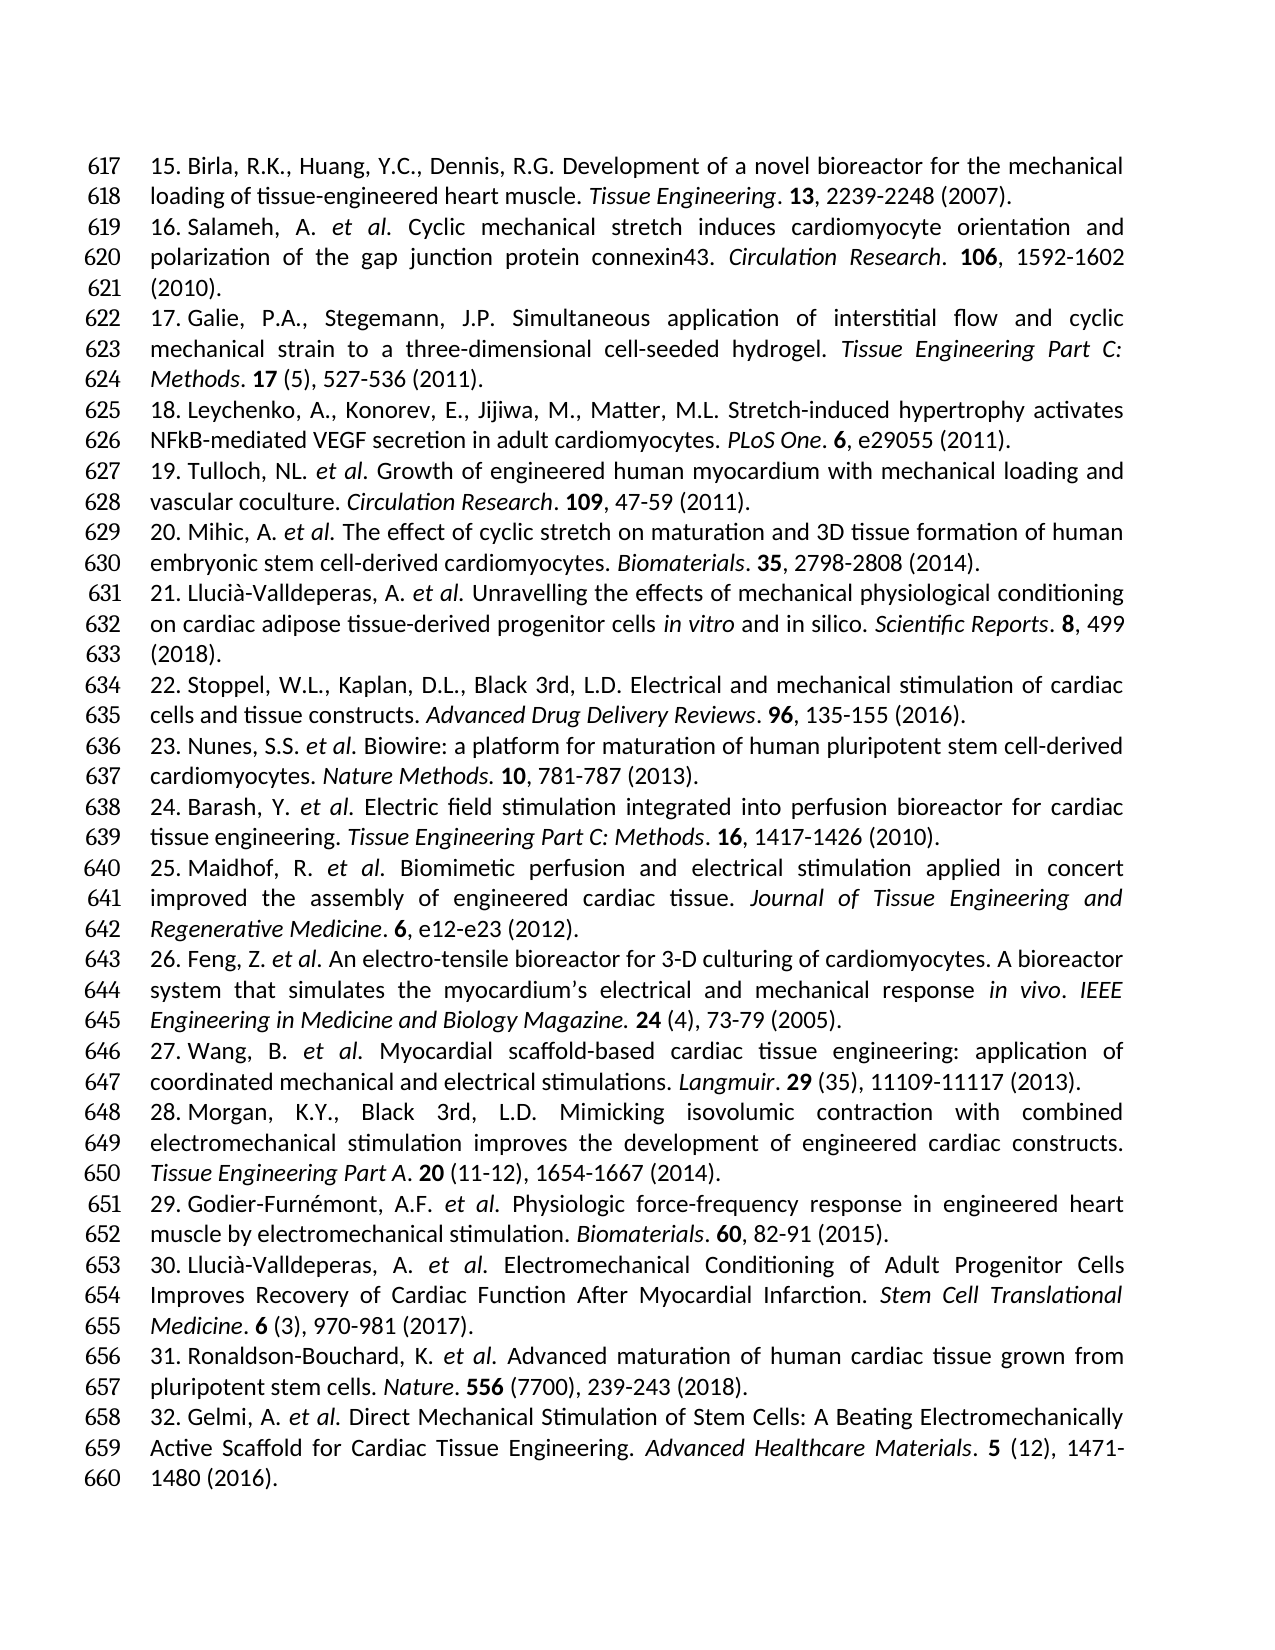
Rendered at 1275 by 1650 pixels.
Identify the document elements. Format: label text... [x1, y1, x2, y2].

list Galie, P.A., Stegemann, J.P. Simultaneous application of interstitial flow and cyclic mechanical strain to a three-dimensional cell-seeded hydrogel. Tissue Engineering Part C: Methods. 17 (5), 527-536 (2011). [150, 303, 1125, 394]
list Wang, B. et al. Myocardial scaffold-based cardiac tissue engineering: application of coordinated mechanical and electrical stimulations. Langmuir. 29 (35), 11109-11117 (2013). [150, 1035, 1125, 1096]
list Nunes, S.S. et al. Biowire: a platform for maturation of human pluripotent stem cell-derived cardiomyocytes. Nature Methods. 10, 781-787 (2013). [150, 730, 1125, 791]
list Salameh, A. et al. Cyclic mechanical stretch induces cardiomyocyte orientation and polarization of the gap junction protein connexin43. Circulation Research. 106, 1592-1602 (2010). [150, 211, 1125, 303]
list Leychenko, A., Konorev, E., Jijiwa, M., Matter, M.L. Stretch-induced hypertrophy activates NFkB-mediated VEGF secretion in adult cardiomyocytes. PLoS One. 6, e29055 (2011). [150, 394, 1125, 455]
list Gelmi, A. et al. Direct Mechanical Stimulation of Stem Cells: A Beating Electromechanically Active Scaffold for Cardiac Tissue Engineering. Advanced Healthcare Materials. 5 (12), 1471-1480 (2016). [150, 1401, 1125, 1493]
list Birla, R.K., Huang, Y.C., Dennis, R.G. Development of a novel bioreactor for the mechanical loading of tissue-engineered heart muscle. Tissue Engineering. 13, 2239-2248 (2007). [150, 150, 1125, 211]
list Mihic, A. et al. The effect of cyclic stretch on maturation and 3D tissue formation of human embryonic stem cell-derived cardiomyocytes. Biomaterials. 35, 2798-2808 (2014). [150, 516, 1125, 577]
list Stoppel, W.L., Kaplan, D.L., Black 3rd, L.D. Electrical and mechanical stimulation of cardiac cells and tissue constructs. Advanced Drug Delivery Reviews. 96, 135-155 (2016). [150, 669, 1125, 730]
list Llucià-Valldeperas, A. et al. Electromechanical Conditioning of Adult Progenitor Cells Improves Recovery of Cardiac Function After Myocardial Infarction. Stem Cell Translational Medicine. 6 (3), 970-981 (2017). [150, 1249, 1125, 1340]
list Maidhof, R. et al. Biomimetic perfusion and electrical stimulation applied in concert improved the assembly of engineered cardiac tissue. Journal of Tissue Engineering and Regenerative Medicine. 6, e12-e23 (2012). [150, 852, 1125, 943]
list Barash, Y. et al. Electric field stimulation integrated into perfusion bioreactor for cardiac tissue engineering. Tissue Engineering Part C: Methods. 16, 1417-1426 (2010). [150, 791, 1125, 852]
list Ronaldson-Bouchard, K. et al. Advanced maturation of human cardiac tissue grown from pluripotent stem cells. Nature. 556 (7700), 239-243 (2018). [150, 1340, 1125, 1401]
list Feng, Z. et al. An electro-tensile bioreactor for 3-D culturing of cardiomyocytes. A bioreactor system that simulates the myocardium’s electrical and mechanical response in vivo. IEEE Engineering in Medicine and Biology Magazine. 24 (4), 73-79 (2005). [150, 943, 1125, 1035]
list Tulloch, NL. et al. Growth of engineered human myocardium with mechanical loading and vascular coculture. Circulation Research. 109, 47-59 (2011). [150, 455, 1125, 516]
list Llucià-Valldeperas, A. et al. Unravelling the effects of mechanical physiological conditioning on cardiac adipose tissue-derived progenitor cells in vitro and in silico. Scientific Reports. 8, 499 (2018). [150, 577, 1125, 669]
list Morgan, K.Y., Black 3rd, L.D. Mimicking isovolumic contraction with combined electromechanical stimulation improves the development of engineered cardiac constructs. Tissue Engineering Part A. 20 (11-12), 1654-1667 (2014). [150, 1096, 1125, 1188]
list Godier-Furnémont, A.F. et al. Physiologic force-frequency response in engineered heart muscle by electromechanical stimulation. Biomaterials. 60, 82-91 (2015). [150, 1188, 1125, 1249]
